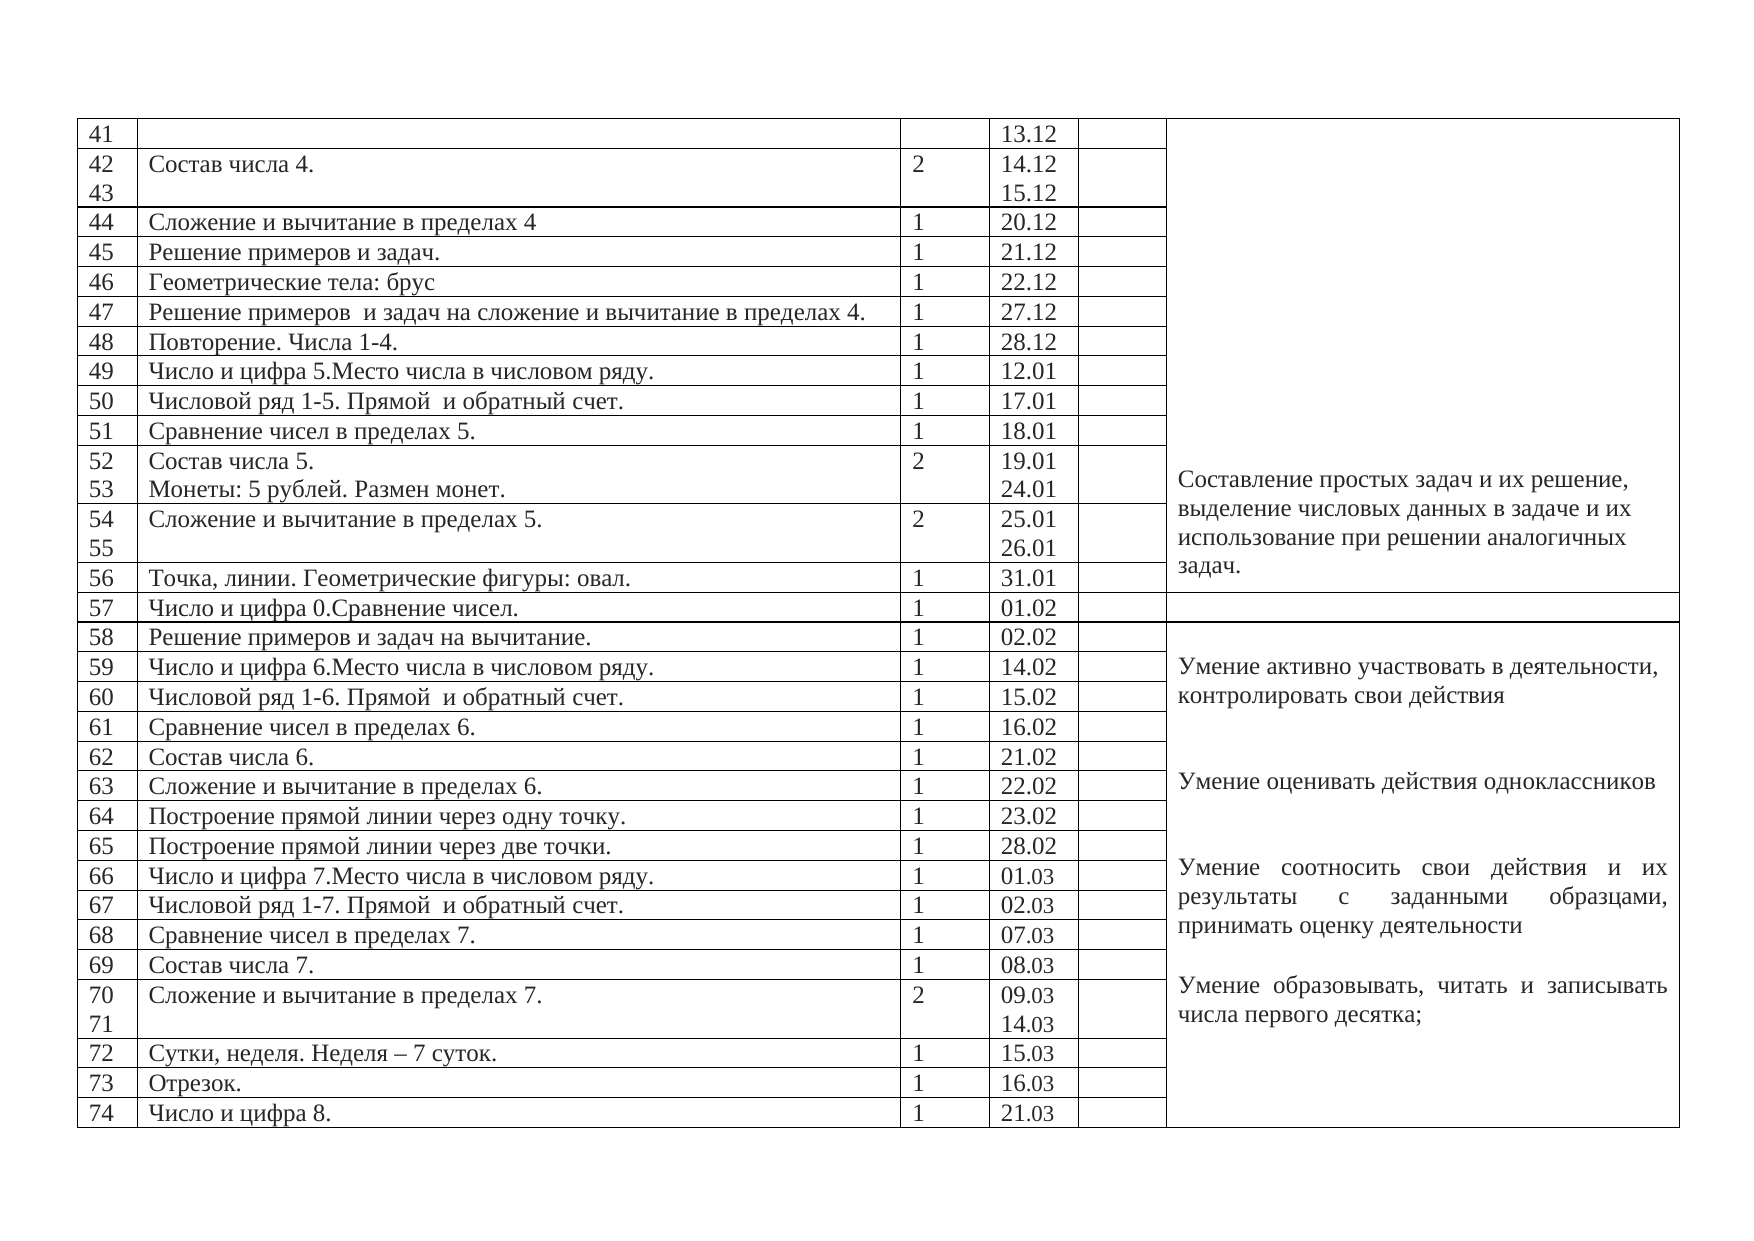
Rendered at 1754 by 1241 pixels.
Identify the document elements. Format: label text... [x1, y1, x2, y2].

table_cell [1167, 593, 1679, 621]
table_cell 1 [901, 742, 989, 770]
table_cell [1079, 386, 1166, 415]
table_cell [1079, 891, 1166, 919]
table_cell 62 [78, 742, 137, 770]
table_cell Сутки, неделя. Неделя – 7 суток. [138, 1039, 900, 1067]
table_cell 12.01 [990, 356, 1078, 385]
table_cell 1 [901, 920, 989, 949]
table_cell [138, 119, 900, 148]
table_cell 1 [901, 208, 989, 236]
table_cell 2 [901, 980, 989, 1037]
table_cell 09.03 14.03 [990, 980, 1078, 1037]
table_cell Построение прямой линии через одну точку. [138, 801, 900, 830]
table_cell 28.02 [990, 831, 1078, 860]
table_cell [1079, 297, 1166, 326]
table_cell 17.01 [990, 386, 1078, 415]
table_cell 08.03 [990, 950, 1078, 979]
table_cell 1 [901, 356, 989, 385]
table_cell 74 [78, 1098, 137, 1127]
table_cell 02.02 [990, 623, 1078, 651]
table_cell 49 [78, 356, 137, 385]
table_cell 21.12 [990, 237, 1078, 266]
table_cell 1 [901, 416, 989, 445]
table_cell Состав числа 4. [138, 149, 900, 206]
table_cell 50 [78, 386, 137, 415]
table_cell [1079, 623, 1166, 651]
table_cell [1079, 416, 1166, 445]
table_cell 68 [78, 920, 137, 949]
table_cell 27.12 [990, 297, 1078, 326]
table_cell [1079, 1039, 1166, 1067]
table_cell [1079, 742, 1166, 770]
table_cell 23.02 [990, 801, 1078, 830]
table_cell 1 [901, 891, 989, 919]
table_cell Сложение и вычитание в пределах 4 [138, 208, 900, 236]
table_cell 18.01 [990, 416, 1078, 445]
table_cell 1 [901, 861, 989, 889]
table_cell Число и цифра 5.Место числа в числовом ряду. [138, 356, 900, 385]
table_cell 01.03 [990, 861, 1078, 889]
table_cell 1 [901, 1039, 989, 1067]
table_cell [1079, 327, 1166, 355]
table_cell 15.03 [990, 1039, 1078, 1067]
table_cell 1 [901, 950, 989, 979]
table_cell 28.12 [990, 327, 1078, 355]
table_cell Умение активно участвовать в деятельности, контролировать свои действия Умение оценивать действия одноклассников Умение соотносить свои действия и их результаты с заданными образцами, принимать оценку деятельности Умение образовывать, читать и записывать числа первого десятка; Усвоить представления о днях недели, знать соотношение 1 нед.-7 дней. Работа с чертежными инструментами, вычерчивание геометрических фигур. [1167, 623, 1679, 1127]
table_cell 1 [901, 267, 989, 296]
table_cell 64 [78, 801, 137, 830]
table_cell 1 [901, 682, 989, 711]
table_cell [1079, 771, 1166, 800]
table_cell [1079, 356, 1166, 385]
table_cell Числовой ряд 1-6. Прямой и обратный счет. [138, 682, 900, 711]
table_cell 08.12 13.12 [990, 119, 1078, 148]
table_cell 47 [78, 297, 137, 326]
table_cell 1 [901, 593, 989, 621]
table_cell [1079, 1068, 1166, 1097]
table_cell 14.02 [990, 652, 1078, 681]
table_cell Состав числа 5. Монеты: 5 рублей. Размен монет. [138, 446, 900, 503]
table_cell [1079, 149, 1166, 206]
table_cell 72 [78, 1039, 137, 1067]
table_cell 66 [78, 861, 137, 889]
table_cell Число и цифра 8. [138, 1098, 900, 1127]
table_cell Сложение и вычитание в пределах 5. [138, 504, 900, 562]
table_cell [1079, 563, 1166, 592]
table_cell 02.03 [990, 891, 1078, 919]
table_cell 1 [901, 831, 989, 860]
table_cell 1 [901, 801, 989, 830]
table_cell 61 [78, 712, 137, 741]
table_cell 14.12 15.12 [990, 149, 1078, 206]
table_cell 2 [901, 119, 989, 148]
table_cell 54 55 [78, 504, 137, 562]
table_cell Повторение. Числа 1-4. [138, 327, 900, 355]
table_cell [1079, 208, 1166, 236]
table_cell 16.03 [990, 1068, 1078, 1097]
table_cell 20.12 [990, 208, 1078, 236]
table_cell Состав числа 6. [138, 742, 900, 770]
table_cell [1079, 237, 1166, 266]
table_cell 45 [78, 237, 137, 266]
table_cell 31.01 [990, 563, 1078, 592]
table_cell 25.01 26.01 [990, 504, 1078, 562]
table_cell [1079, 593, 1166, 621]
table_cell Сравнение чисел в пределах 6. [138, 712, 900, 741]
table_cell 69 [78, 950, 137, 979]
table_cell [1079, 1098, 1166, 1127]
table_cell Числовой ряд 1-5. Прямой и обратный счет. [138, 386, 900, 415]
table_cell [1079, 831, 1166, 860]
table_cell 1 [901, 1068, 989, 1097]
table_cell Отрезок. [138, 1068, 900, 1097]
table_cell 46 [78, 267, 137, 296]
table_cell Сложение и вычитание в пределах 7. [138, 980, 900, 1037]
table_cell Сравнение чисел в пределах 7. [138, 920, 900, 949]
table_cell 1 [901, 297, 989, 326]
table_cell 16.02 [990, 712, 1078, 741]
table_cell Числовой ряд 1-7. Прямой и обратный счет. [138, 891, 900, 919]
table_cell 70 71 [78, 980, 137, 1037]
table_cell [1079, 920, 1166, 949]
table_cell [1079, 119, 1166, 148]
table_cell 21.02 [990, 742, 1078, 770]
table_cell 42 43 [78, 149, 137, 206]
table_cell 73 [78, 1068, 137, 1097]
table_cell 56 [78, 563, 137, 592]
table_cell 63 [78, 771, 137, 800]
table_cell 01.02 [990, 593, 1078, 621]
table_cell 67 [78, 891, 137, 919]
table_cell [1079, 446, 1166, 503]
table_cell Решение примеров и задач на сложение и вычитание в пределах 4. [138, 297, 900, 326]
table_cell 1 [901, 652, 989, 681]
table_cell Решение примеров и задач на вычитание. [138, 623, 900, 651]
table_cell [1079, 267, 1166, 296]
table_cell 1 [901, 563, 989, 592]
table_cell [1079, 504, 1166, 562]
table_cell 1 [901, 623, 989, 651]
table_cell [1079, 801, 1166, 830]
table_cell 1 [901, 1098, 989, 1127]
table_cell 1 [901, 712, 989, 741]
table_cell 22.12 [990, 267, 1078, 296]
table_cell 58 [78, 623, 137, 651]
table_cell 60 [78, 682, 137, 711]
table_cell Геометрические тела: брус [138, 267, 900, 296]
table_cell 40 41 [78, 119, 137, 148]
table_cell 48 [78, 327, 137, 355]
table_cell 51 [78, 416, 137, 445]
table_cell Число и цифра 7.Место числа в числовом ряду. [138, 861, 900, 889]
table_cell Сложение и вычитание в пределах 6. [138, 771, 900, 800]
table_cell 57 [78, 593, 137, 621]
table_cell 21.03 [990, 1098, 1078, 1127]
table_cell 2 [901, 504, 989, 562]
table_cell Сравнение чисел в пределах 5. [138, 416, 900, 445]
table_cell [1079, 950, 1166, 979]
table_cell Решение примеров и задач. [138, 237, 900, 266]
table_cell 22.02 [990, 771, 1078, 800]
table_cell 07.03 [990, 920, 1078, 949]
table_cell [1079, 980, 1166, 1037]
table_cell 59 [78, 652, 137, 681]
table_cell 19.01 24.01 [990, 446, 1078, 503]
table_cell [1079, 712, 1166, 741]
table_cell 2 [901, 446, 989, 503]
table_cell Число и цифра 0.Сравнение чисел. [138, 593, 900, 621]
table_cell [1079, 861, 1166, 889]
table_cell 2 [901, 149, 989, 206]
table_cell 52 53 [78, 446, 137, 503]
table_cell Точка, линии. Геометрические фигуры: овал. [138, 563, 900, 592]
table_cell [1079, 682, 1166, 711]
table_cell 44 [78, 208, 137, 236]
table_cell 1 [901, 771, 989, 800]
table_cell 65 [78, 831, 137, 860]
table_cell [1079, 652, 1166, 681]
table_cell Построение прямой линии через две точки. [138, 831, 900, 860]
table_cell Состав числа 7. [138, 950, 900, 979]
table_cell Число и цифра 6.Место числа в числовом ряду. [138, 652, 900, 681]
table_cell 1 [901, 386, 989, 415]
table_cell 1 [901, 327, 989, 355]
table_cell 15.02 [990, 682, 1078, 711]
table_cell 1 [901, 237, 989, 266]
